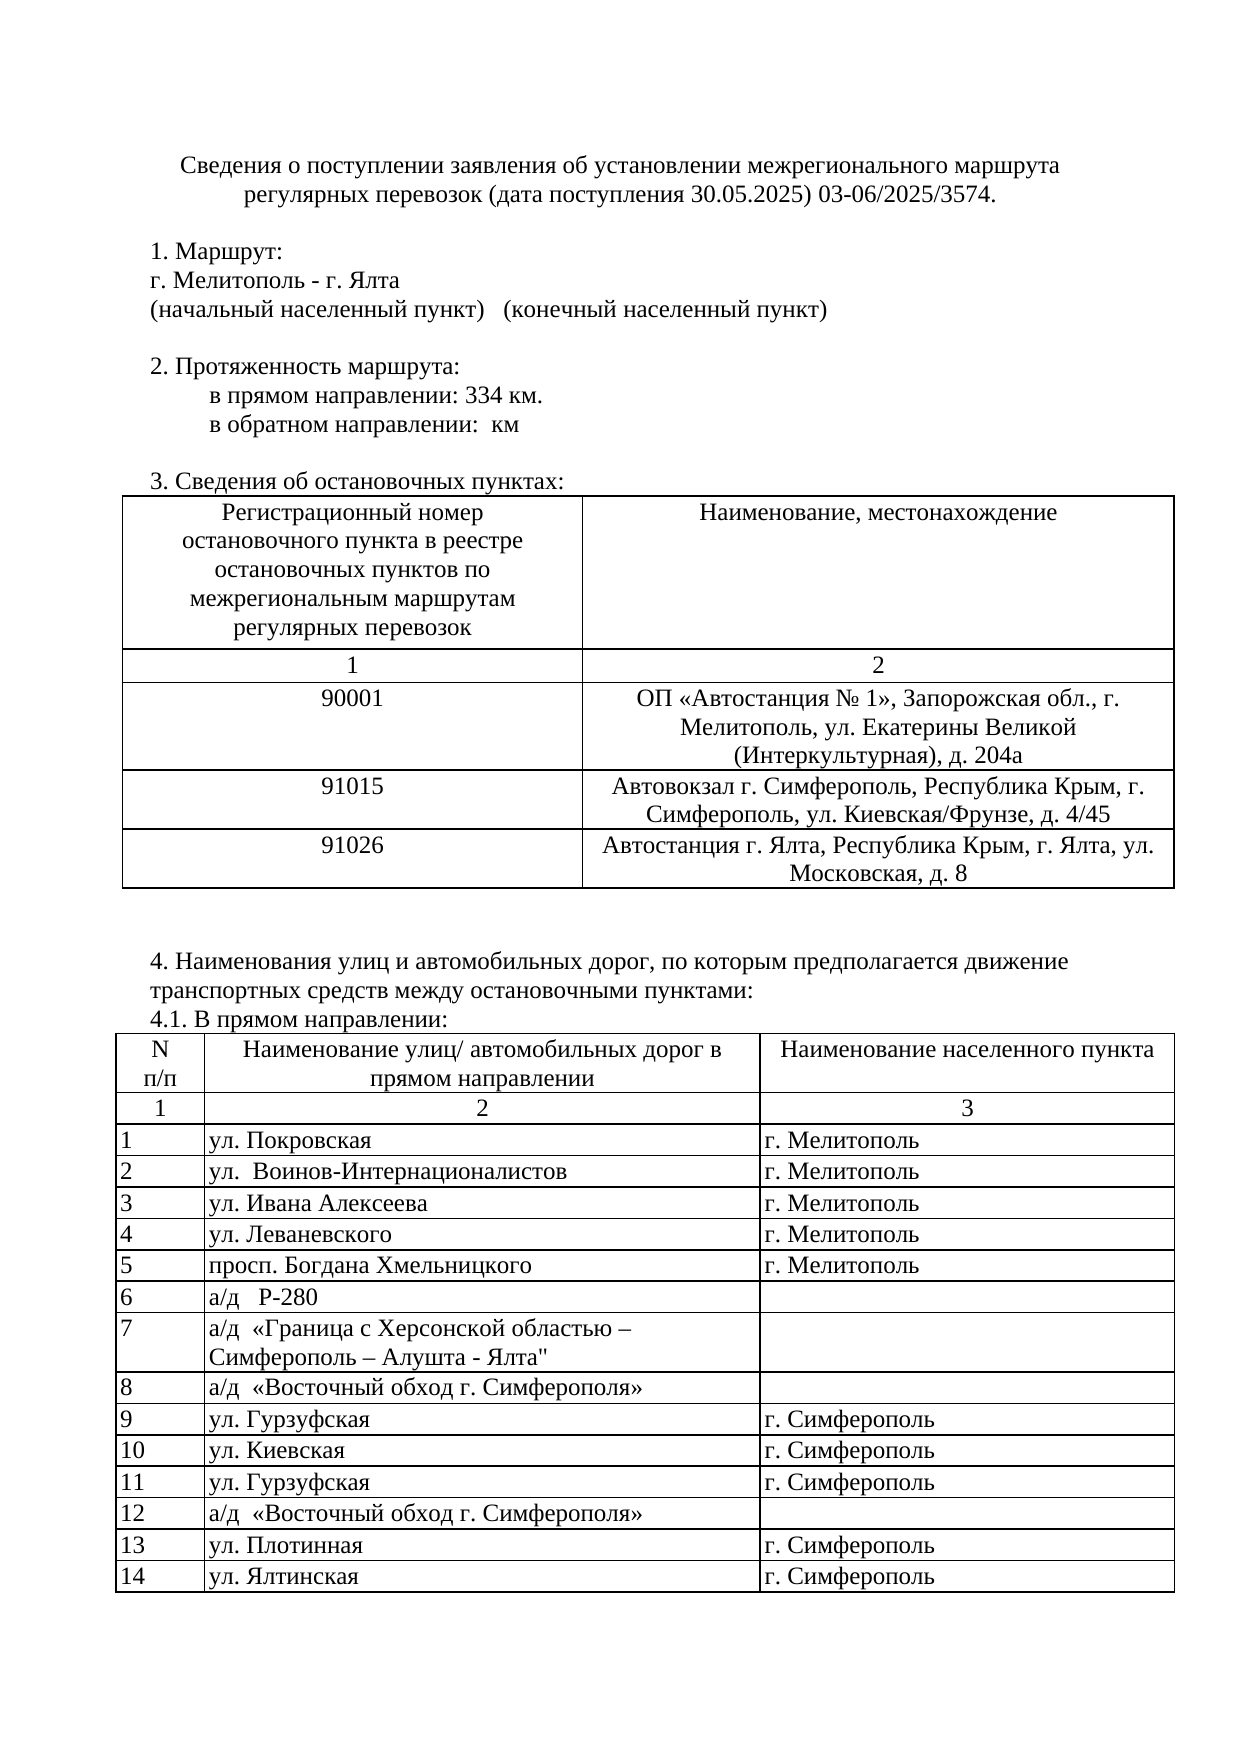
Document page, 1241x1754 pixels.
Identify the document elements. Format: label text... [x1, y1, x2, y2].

table_cell 7 [117, 1313, 204, 1371]
table_cell Автовокзал г. Симферополь, Республика Крым, г. Симферополь, ул. Киевская/Фрунзе, д. 4/45 [583, 771, 1173, 828]
table_cell 10 [117, 1436, 204, 1465]
table_cell г. Симферополь [761, 1467, 1174, 1497]
table_cell а/д «Восточный обход г. Симферополя» [205, 1373, 759, 1402]
table_cell 6 [117, 1282, 204, 1312]
table_cell г. Симферополь [761, 1436, 1174, 1465]
table_cell ОП «Автостанция № 1», Запорожская обл., г. Мелитополь, ул. Екатерины Великой (Интеркультурная), д. 204а [583, 683, 1173, 769]
table_cell г. Симферополь [761, 1404, 1174, 1434]
table_header N п/п [117, 1034, 204, 1092]
table_cell г. Мелитополь [761, 1251, 1174, 1280]
table_header Наименование улиц/ автомобильных дорог в прямом направлении [205, 1034, 759, 1092]
table_cell 3 [761, 1093, 1174, 1123]
table_cell 1 [123, 650, 582, 681]
text в прямом направлении: 334 км. [150, 380, 1090, 409]
text 4.1. В прямом направлении: [150, 1004, 1090, 1033]
table_cell г. Симферополь [761, 1530, 1174, 1560]
table_cell 2 [205, 1093, 759, 1123]
table_cell 12 [117, 1498, 204, 1528]
table_cell 9 [117, 1404, 204, 1434]
table_cell ул. Гурзуфская [205, 1404, 759, 1434]
table_cell 1 [117, 1125, 204, 1154]
table_cell 14 [117, 1561, 204, 1591]
table_cell 91015 [123, 771, 582, 828]
text г. Мелитополь - г. Ялта [150, 265, 1090, 294]
table_cell г. Мелитополь [761, 1125, 1174, 1154]
table_header Регистрационный номер остановочного пункта в реестре остановочных пунктов по межрегиональным маршрутам регулярных перевозок [123, 497, 582, 648]
table_cell [761, 1313, 1174, 1371]
table_cell 91026 [123, 830, 582, 887]
table_cell просп. Богдана Хмельницкого [205, 1251, 759, 1280]
table_cell [761, 1498, 1174, 1528]
table_cell 8 [117, 1373, 204, 1402]
text 2. Протяженность маршрута: [150, 351, 1090, 380]
table_cell а/д Р-280 [205, 1282, 759, 1312]
table_cell 5 [117, 1251, 204, 1280]
table_cell г. Мелитополь [761, 1188, 1174, 1217]
table_cell 13 [117, 1530, 204, 1560]
table_cell г. Мелитополь [761, 1219, 1174, 1249]
text 3. Сведения об остановочных пунктах: [150, 466, 1090, 495]
table_cell ул. Покровская [205, 1125, 759, 1154]
table_cell 11 [117, 1467, 204, 1497]
table_cell а/д «Граница с Херсонской областью – Симферополь – Алушта - Ялта" [205, 1313, 759, 1371]
table_cell [761, 1373, 1174, 1402]
table_cell г. Симферополь [761, 1561, 1174, 1591]
table_cell 4 [117, 1219, 204, 1249]
text 1. Маршрут: [150, 236, 1090, 265]
table_cell 1 [117, 1093, 204, 1123]
table_cell ул. Леваневского [205, 1219, 759, 1249]
table_cell 2 [117, 1156, 204, 1186]
table_cell ул. Воинов-Интернационалистов [205, 1156, 759, 1186]
table_cell ул. Ивана Алексеева [205, 1188, 759, 1217]
table_cell 2 [583, 650, 1173, 681]
table_cell ул. Гурзуфская [205, 1467, 759, 1497]
text в обратном направлении: км [150, 409, 1090, 437]
table_cell ул. Плотинная [205, 1530, 759, 1560]
table_cell г. Мелитополь [761, 1156, 1174, 1186]
table_cell 90001 [123, 683, 582, 769]
table_cell ул. Киевская [205, 1436, 759, 1465]
text 4. Наименования улиц и автомобильных дорог, по которым предполагается движение транспортных средств между остановочными пунктами: [150, 946, 1090, 1004]
table_header Наименование, местонахождение [583, 497, 1173, 648]
table_cell ул. Ялтинская [205, 1561, 759, 1591]
table_cell 3 [117, 1188, 204, 1217]
table_cell Автостанция г. Ялта, Республика Крым, г. Ялта, ул. Московская, д. 8 [583, 830, 1173, 887]
table_cell а/д «Восточный обход г. Симферополя» [205, 1498, 759, 1528]
table_header Наименование населенного пункта [761, 1034, 1174, 1092]
table_cell [761, 1282, 1174, 1312]
text (начальный населенный пункт) (конечный населенный пункт) [150, 294, 1090, 322]
text Сведения о поступлении заявления об установлении межрегионального маршрута регулярных перевозок (дата поступления 30.05.2025) 03-06/2025/3574. [150, 150, 1090, 207]
